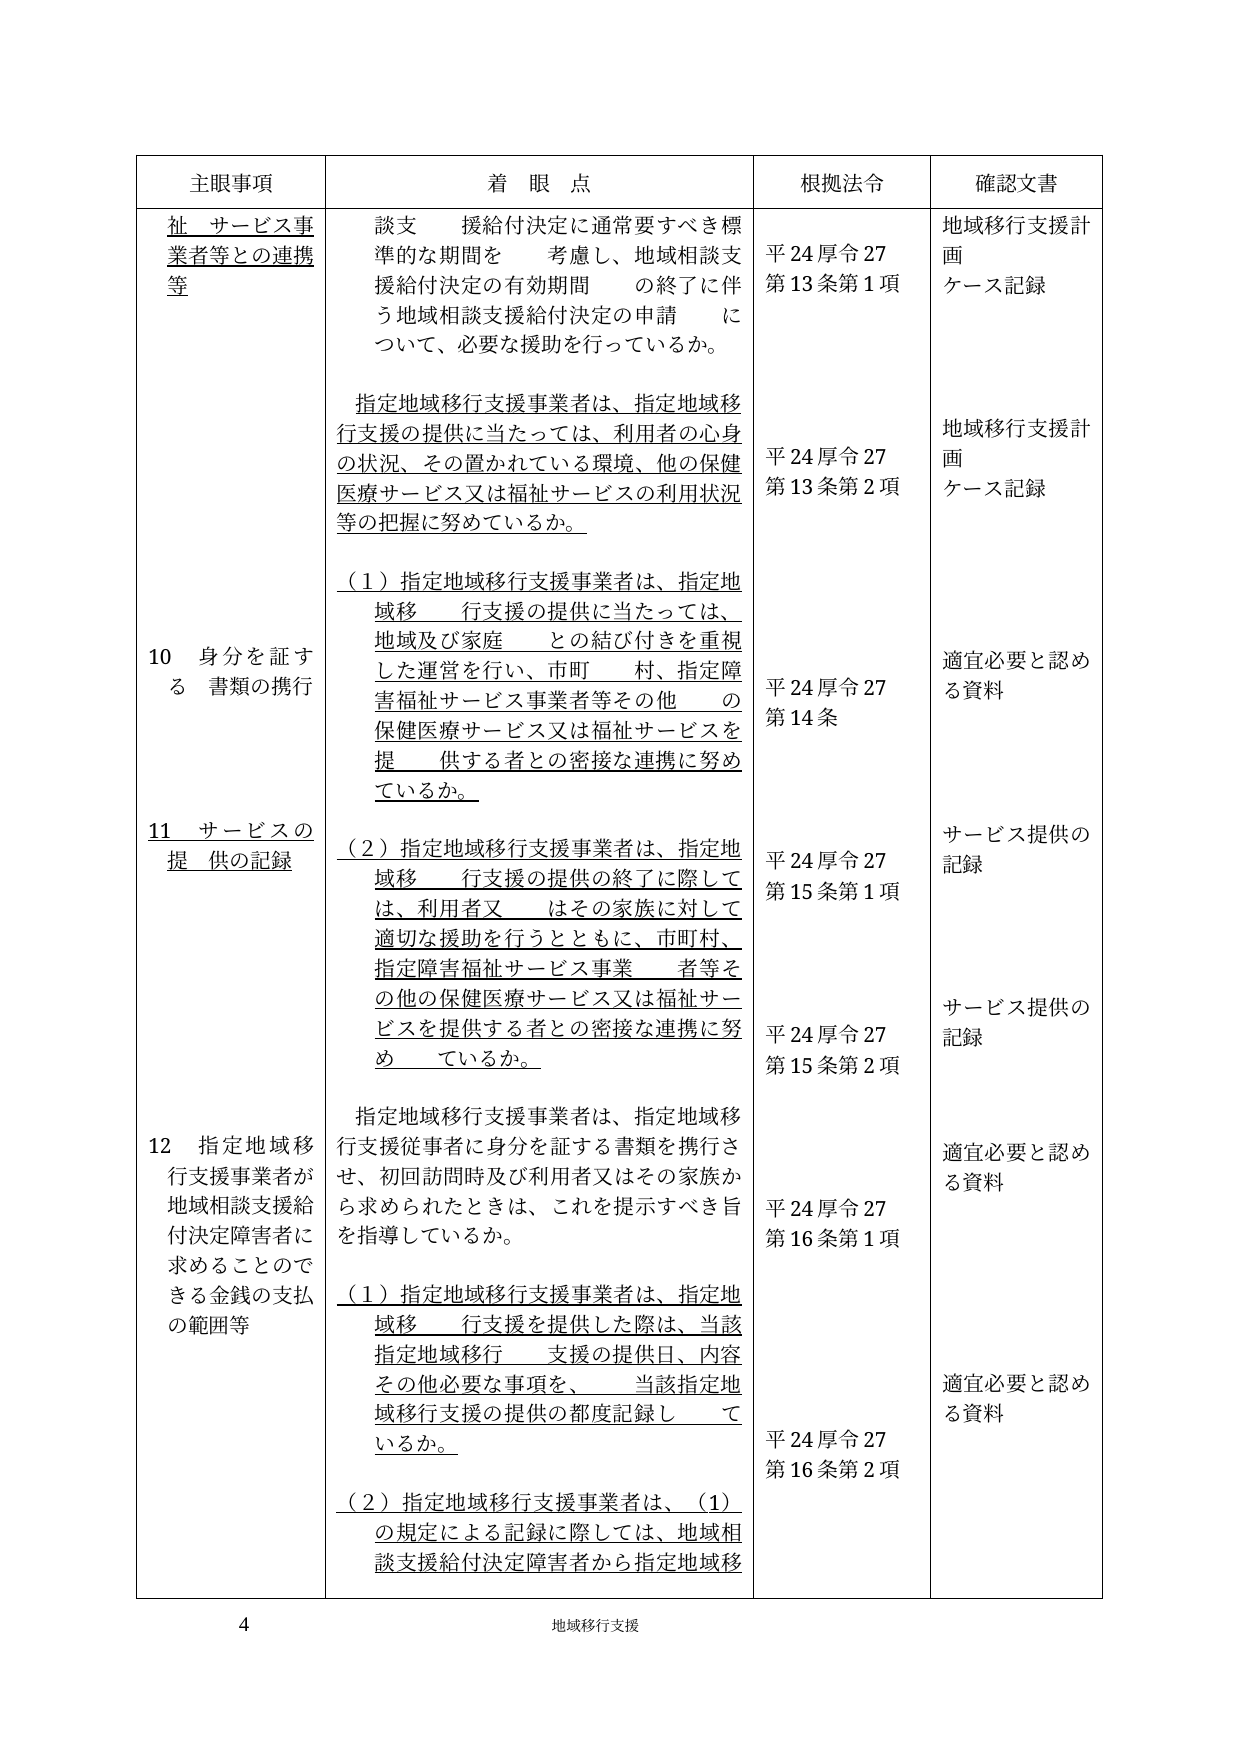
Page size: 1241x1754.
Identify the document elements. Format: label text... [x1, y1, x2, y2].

table_header 確認文書 [931, 156, 1102, 208]
table_header 主眼事項 [137, 156, 325, 208]
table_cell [326, 209, 753, 1598]
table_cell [931, 209, 1102, 1598]
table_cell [137, 209, 325, 1598]
table_header 着 眼 点 [326, 156, 753, 208]
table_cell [754, 209, 930, 1598]
table_header 根拠法令 [754, 156, 930, 208]
